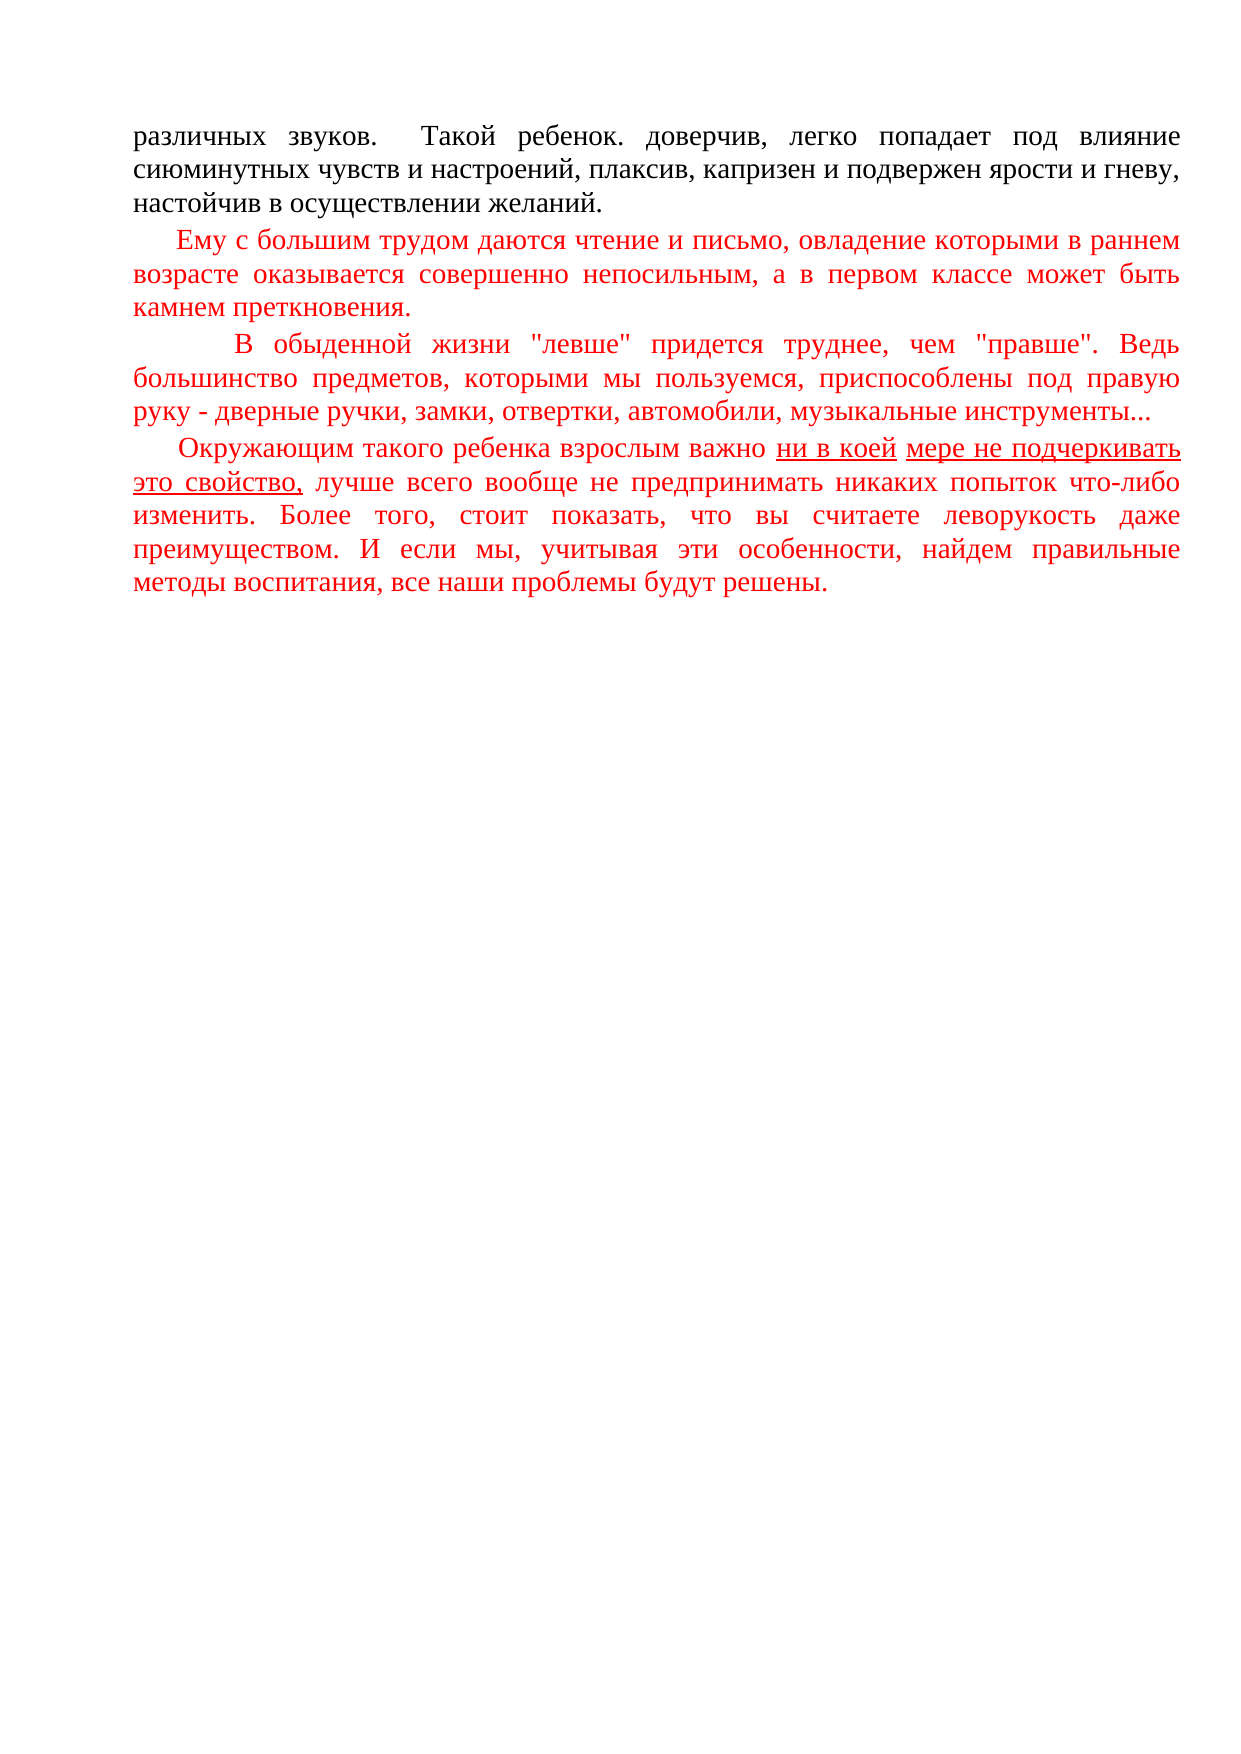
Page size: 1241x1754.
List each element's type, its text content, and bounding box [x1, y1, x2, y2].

text Окружающим такого ребенка взрослым важно ни в коей мере не подчеркивать это свойство, лучше всего вообще не предпринимать никаких попыток что-либо изменить. Более того, стоит показать, что вы считаете леворукость даже преимуществом. И если мы, учитывая эти особенности, найдем правильные методы воспитания, все наши проблемы будут решены. [133, 430, 1181, 598]
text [133, 118, 1181, 219]
text В обыденной жизни "левше" придется труднее, чем "правше". Ведь большинство предметов, которыми мы пользуемся, приспособлены под правую руку - дверные ручки, замки, отвертки, автомобили, музыкальные инструменты... [133, 326, 1181, 427]
text Ему с большим трудом даются чтение и письмо, овладение которыми в раннем возрасте оказывается совершенно непосильным, а в первом классе может быть камнем преткновения. [133, 222, 1181, 323]
